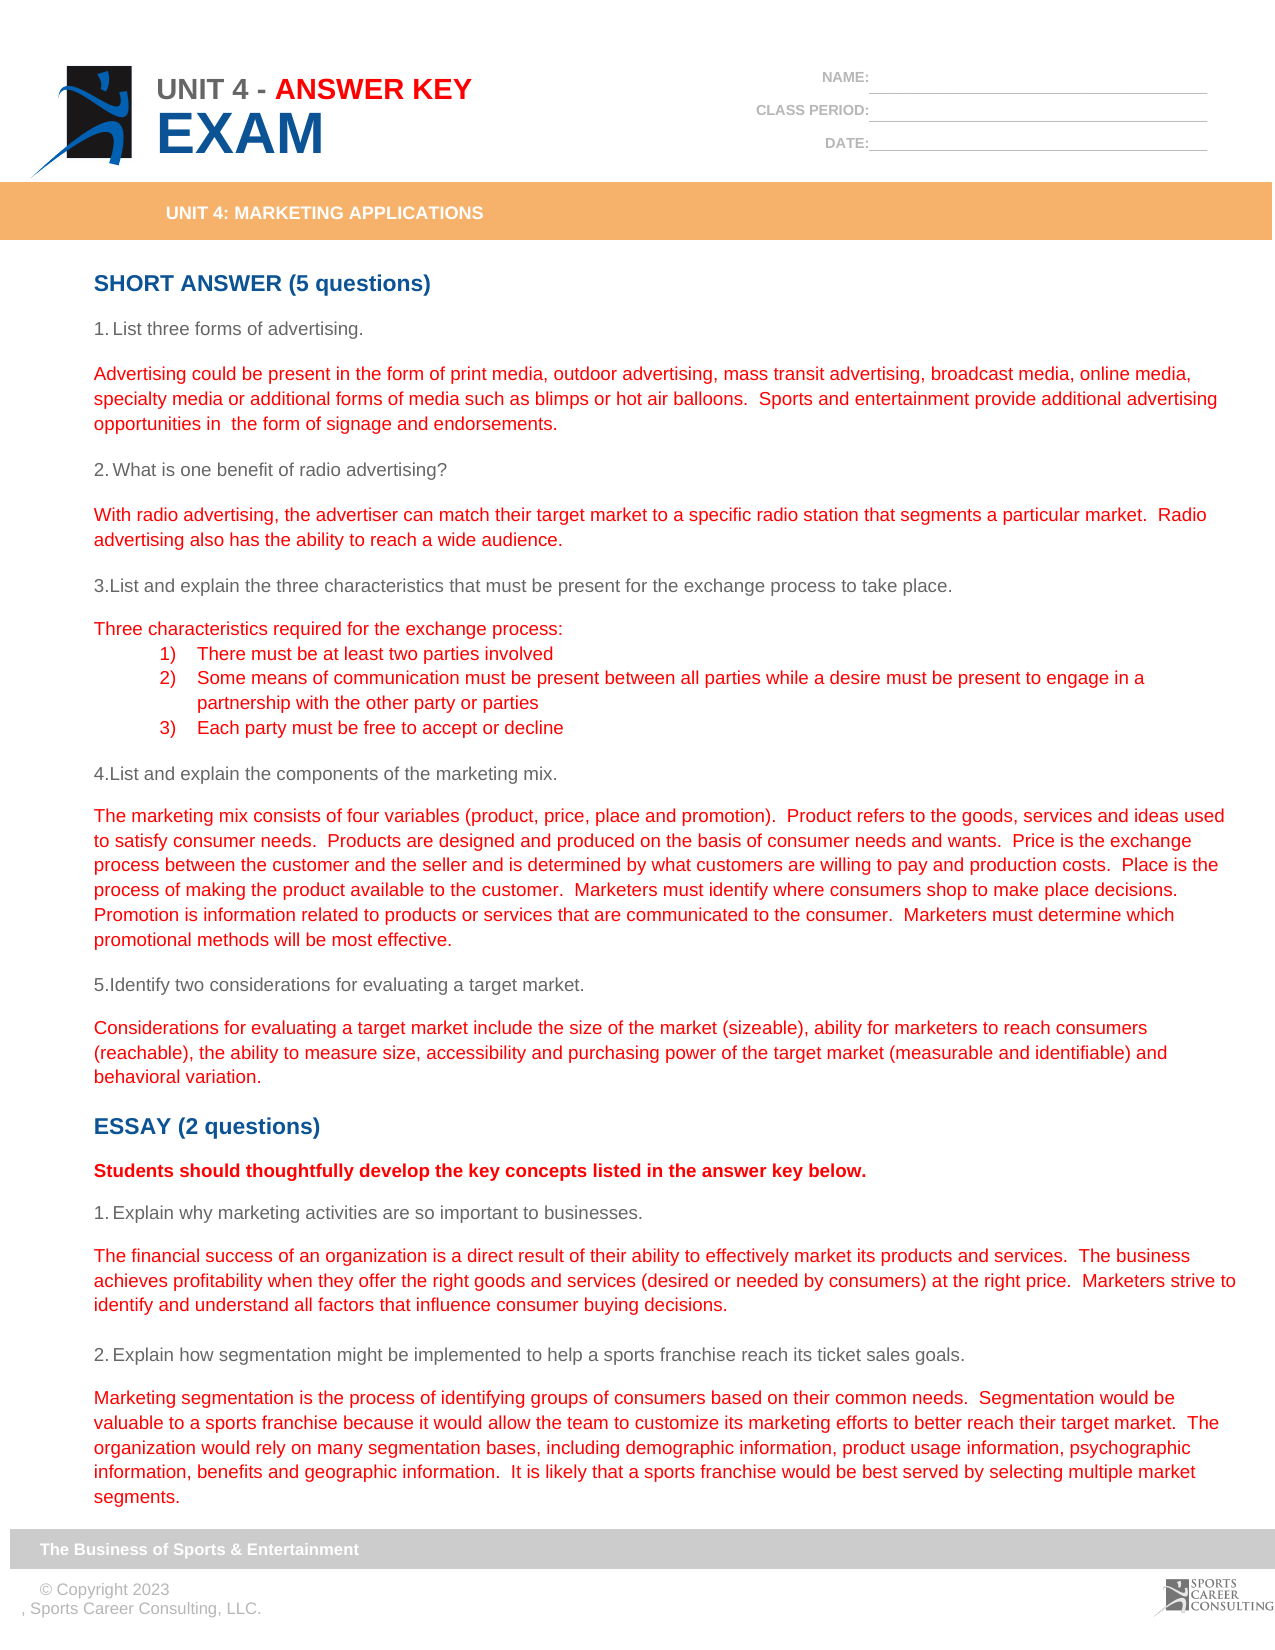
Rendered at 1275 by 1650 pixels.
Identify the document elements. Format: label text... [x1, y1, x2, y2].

picture [1153, 1579, 1274, 1617]
text 1. List three forms of advertising. [94, 317, 1237, 339]
text Advertising could be present in the form of print media, outdoor advertising, mass transit advertising, broadcast media, online media, specialty media or additional forms of media such as blimps or hot air balloons. Sports and entertainment provide additional advertising opportunities in the form of signage and endorsements. [94, 363, 1237, 434]
list Some means of communication must be present between all parties while a desire must be present to engage in a partnership with the other party or parties [159, 667, 1237, 713]
text 3.List and explain the three characteristics that must be present for the exchange process to take place. [94, 575, 1237, 597]
text The marketing mix consists of four variables (product, price, place and promotion). Product refers to the goods, services and ideas used to satisfy consumer needs. Products are designed and produced on the basis of consumer needs and wants. Price is the exchange process between the customer and the seller and is determined by what customers are willing to pay and production costs. Place is the process of making the product available to the customer. Marketers must identify where consumers shop to make place decisions. Promotion is information related to products or services that are communicated to the consumer. Marketers must determine which promotional methods will be most effective. [94, 805, 1237, 950]
text 1. Explain why marketing activities are so important to businesses. [94, 1202, 1237, 1224]
text 4.List and explain the components of the marketing mix. [94, 762, 1237, 784]
text Students should thoughtfully develop the key concepts listed in the answer key below. [94, 1160, 1237, 1181]
text With radio advertising, the advertiser can match their target market to a specific radio station that segments a particular market. Radio advertising also has the ability to reach a wide audience. [94, 504, 1237, 550]
text 5.Identify two considerations for evaluating a target market. [94, 974, 1237, 996]
text Three characteristics required for the exchange process: [94, 617, 1237, 639]
list Each party must be free to accept or decline [159, 717, 1237, 738]
text Marketing segmentation is the process of identifying groups of consumers based on their common needs. Segmentation would be valuable to a sports franchise because it would allow the team to customize its marketing efforts to better reach their target market. The organization would rely on many segmentation bases, including demographic information, product usage information, psychographic information, benefits and geographic information. It is likely that a sports franchise would be best served by selecting multiple market segments. [94, 1387, 1237, 1508]
list There must be at least two parties involved [159, 642, 1237, 664]
text The financial success of an organization is a direct result of their ability to effectively market its products and services. The business achieves profitability when they offer the right goods and services (desired or needed by consumers) at the right price. Marketers strive to identify and understand all factors that influence consumer buying decisions. [94, 1244, 1237, 1316]
text 2. What is one benefit of radio advertising? [94, 458, 1237, 480]
picture [28, 63, 134, 182]
text Considerations for evaluating a target market include the size of the market (sizeable), ability for marketers to reach consumers (reachable), the ability to measure size, accessibility and purchasing power of the target market (measurable and identifiable) and behavioral variation. [94, 1017, 1237, 1088]
subtitle ESSAY (2 questions) [94, 1113, 1237, 1139]
text 2. Explain how segmentation might be implemented to help a sports franchise reach its ticket sales goals. [94, 1344, 1237, 1365]
subtitle SHORT ANSWER (5 questions) [94, 270, 1237, 297]
